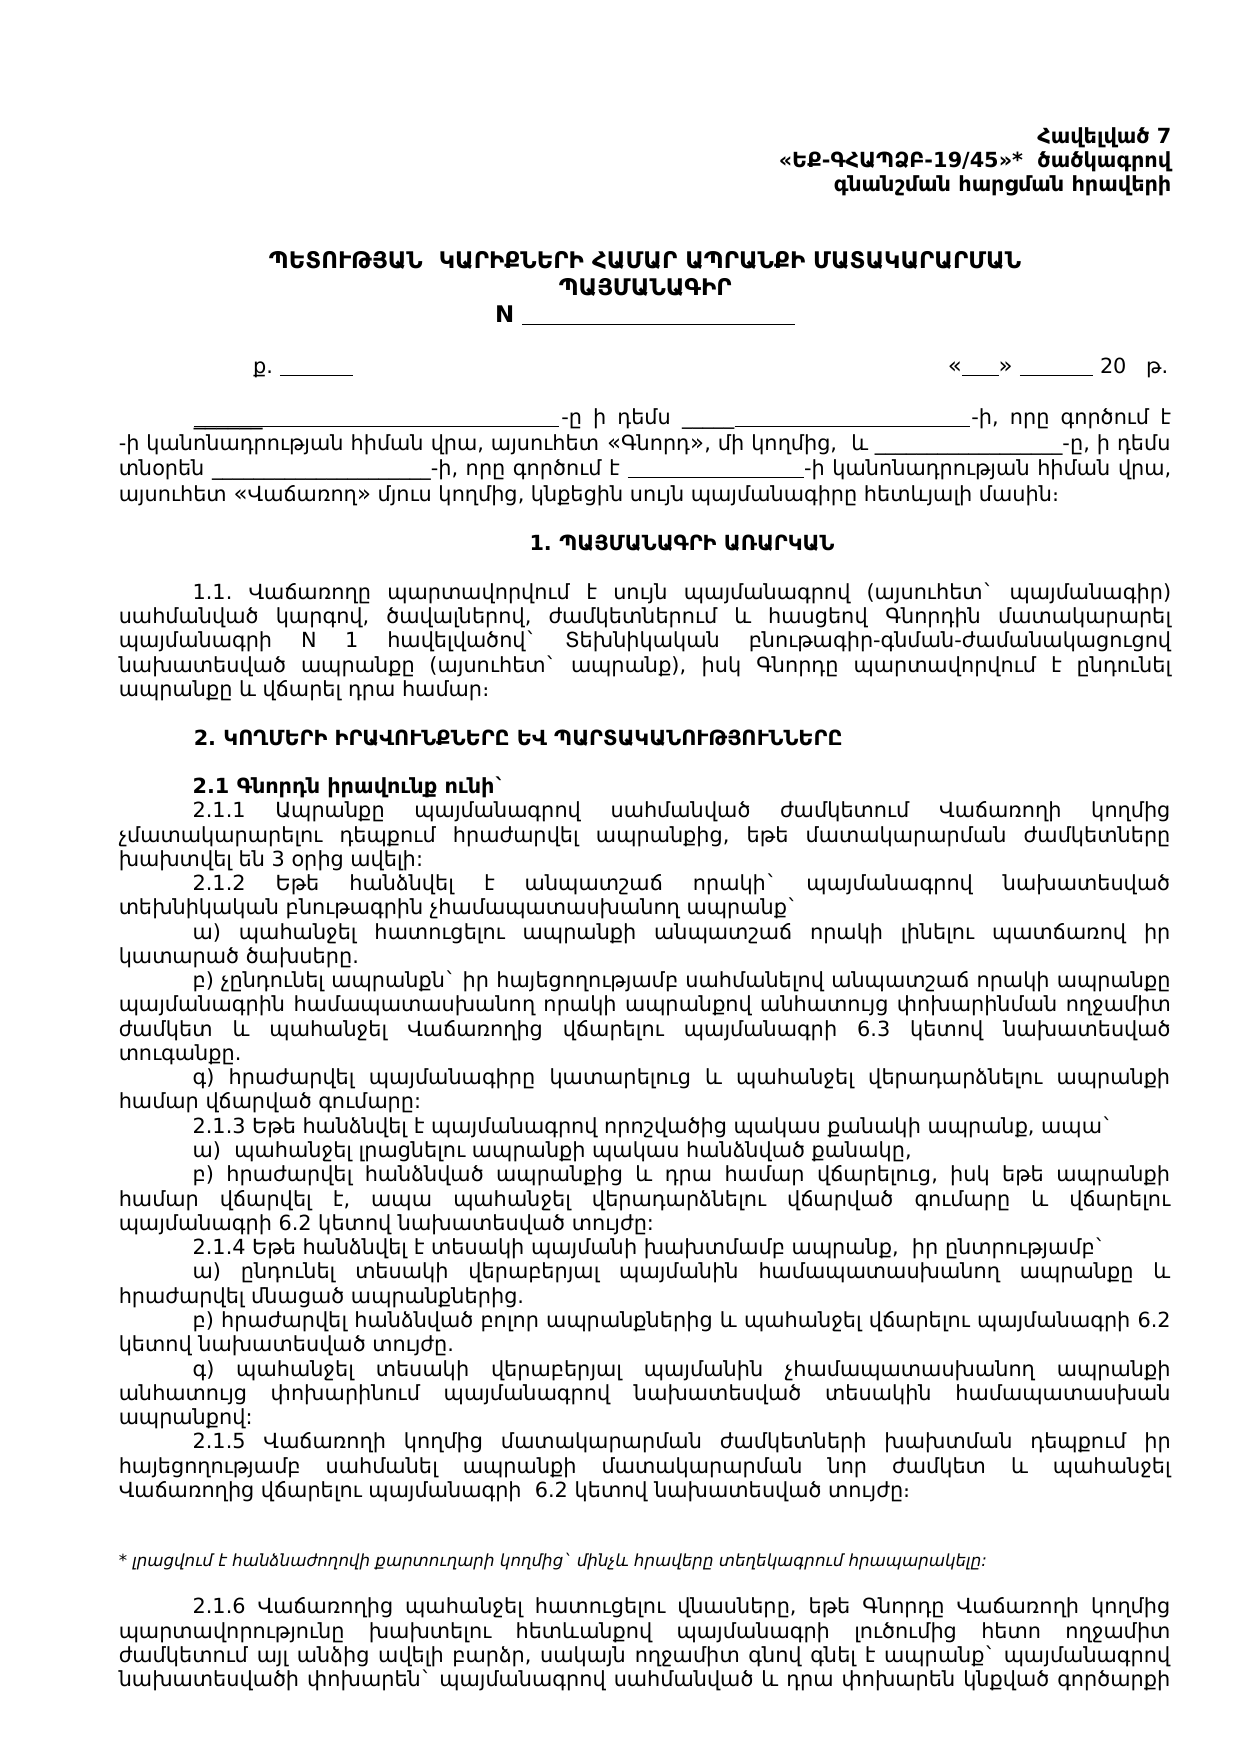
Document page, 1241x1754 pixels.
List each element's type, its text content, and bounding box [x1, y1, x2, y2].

text ք. « » 20 թ. [118, 352, 1171, 378]
text ՊԱՅՄԱՆԱԳԻՐ [104, 274, 1171, 301]
text ______ -ը ի դեմս _____ -ի, որը գործում է -ի կանոնադրության հիման վրա, այսուհետ «Գնորդ», մի կողմից, և __________________-ը, ի դեմս տնօրեն _____________________-ի, որը գործում է -ի կանոնադրության հիման վրա, այսուհետ «Վաճառող» մյուս կողմից, կնքեցին սույն պայմանագիրը հետևյալի մասին։ [118, 403, 1171, 507]
text բ) հրաժարվել հանձնված ապրանքից և դրա համար վճարելուց, իսկ եթե ապրանքի համար վճարվել է, ապա պահանջել վերադարձնելու վճարված գումարը և վճարելու պայմանագրի 6.2 կետով նախատեսված տույժը: [118, 1162, 1171, 1235]
text N [104, 301, 1171, 328]
text բ) չընդունել ապրանքն` իր հայեցողությամբ սահմանելով անպատշաճ որակի ապրանքը պայմանագրին համապատասխանող որակի ապրանքով անհատույց փոխարինման ողջամիտ ժամկետ և պահանջել Վաճառողից վճարելու պայմանագրի 6.3 կետով նախատեսված տուգանքը. [118, 968, 1171, 1065]
text 2.1.5 Վաճառողի կողմից մատակարարման ժամկետների խախտման դեպքում իր հայեցողությամբ սահմանել ապրանքի մատակարարման նոր ժամկետ և պահանջել Վաճառողից վճարելու պայմանագրի 6.2 կետով նախատեսված տույժը։ [118, 1429, 1171, 1502]
text 2. ԿՈՂՄԵՐԻ ԻՐԱՎՈՒՆՔՆԵՐԸ ԵՎ ՊԱՐՏԱԿԱՆՈՒԹՅՈՒՆՆԵՐԸ [118, 726, 1171, 750]
text * լրացվում է հանձնաժողովի քարտուղարի կողմից` մինչև հրավերը տեղեկագրում հրապարակելը: [118, 1551, 1171, 1570]
text 2.1.3 Եթե հանձնվել է պայմանագրով որոշվածից պակաս քանակի ապրանք, ապա` [118, 1114, 1171, 1138]
text գ) հրաժարվել պայմանագիրը կատարելուց և պահանջել վերադարձնելու ապրանքի համար վճարված գումարը: [118, 1065, 1171, 1114]
text 2.1 Գնորդն իրավունք ունի` [118, 774, 1171, 798]
text գնանշման հարցման հրավերի [118, 172, 1171, 197]
text բ) հրաժարվել հանձնված բոլոր ապրանքներից և պահանջել վճարելու պայմանագրի 6.2 կետով նախատեսված տույժը. [118, 1308, 1171, 1357]
text 1. ՊԱՅՄԱՆԱԳՐԻ ԱՌԱՐԿԱՆ [118, 531, 1171, 556]
text Հավելված 7 [118, 124, 1171, 148]
text ա) պահանջել լրացնելու ապրանքի պակաս հանձնված քանակը, [118, 1138, 1171, 1162]
text 1.1. Վաճառողը պարտավորվում է սույն պայմանագրով (այսուհետ` պայմանագիր) սահմանված կարգով, ծավալներով, ժամկետներում և հասցեով Գնորդին մատակարարել պայմանագրի N 1 հավելվածով` Տեխնիկական բնութագիր-գնման-ժամանակացուցով նախատեսված ապրանքը (այսուհետ` ապրանք), իսկ Գնորդը պարտավորվում է ընդունել ապրանքը և վճարել դրա համար։ [118, 580, 1171, 701]
text «ԵՔ-ԳՀԱՊՁԲ-19/45»* ծածկագրով [118, 148, 1171, 172]
text ա) ընդունել տեսակի վերաբերյալ պայմանին համապատասխանող ապրանքը և հրաժարվել մնացած ապրանքներից. [118, 1259, 1171, 1308]
text գ) պահանջել տեսակի վերաբերյալ պայմանին չհամապատասխանող ապրանքի անհատույց փոխարինում պայմանագրով նախատեսված տեսակին համապատասխան ապրանքով: [118, 1357, 1171, 1429]
text ա) պահանջել հատուցելու ապրանքի անպատշաճ որակի լինելու պատճառով իր կատարած ծախսերը. [118, 920, 1171, 968]
text 2.1.2 Եթե հանձնվել է անպատշաճ որակի` պայմանագրով նախատեսված տեխնիկական բնութագրին չհամապատասխանող ապրանք` [118, 871, 1171, 920]
text 2.1.4 Եթե հանձնվել է տեսակի պայմանի խախտմամբ ապրանք, իր ընտրությամբ` [118, 1235, 1171, 1259]
text 2.1.1 Ապրանքը պայմանագրով սահմանված ժամկետում Վաճառողի կողմից չմատակարարելու դեպքում հրաժարվել ապրանքից, եթե մատակարարման ժամկետները խախտվել են 3 օրից ավելի: [118, 798, 1171, 871]
text ՊԵՏՈՒԹՅԱՆ ԿԱՐԻՔՆԵՐԻ ՀԱՄԱՐ ԱՊՐԱՆՔԻ ՄԱՏԱԿԱՐԱՐՄԱՆ [104, 248, 1171, 274]
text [118, 1594, 1171, 1691]
